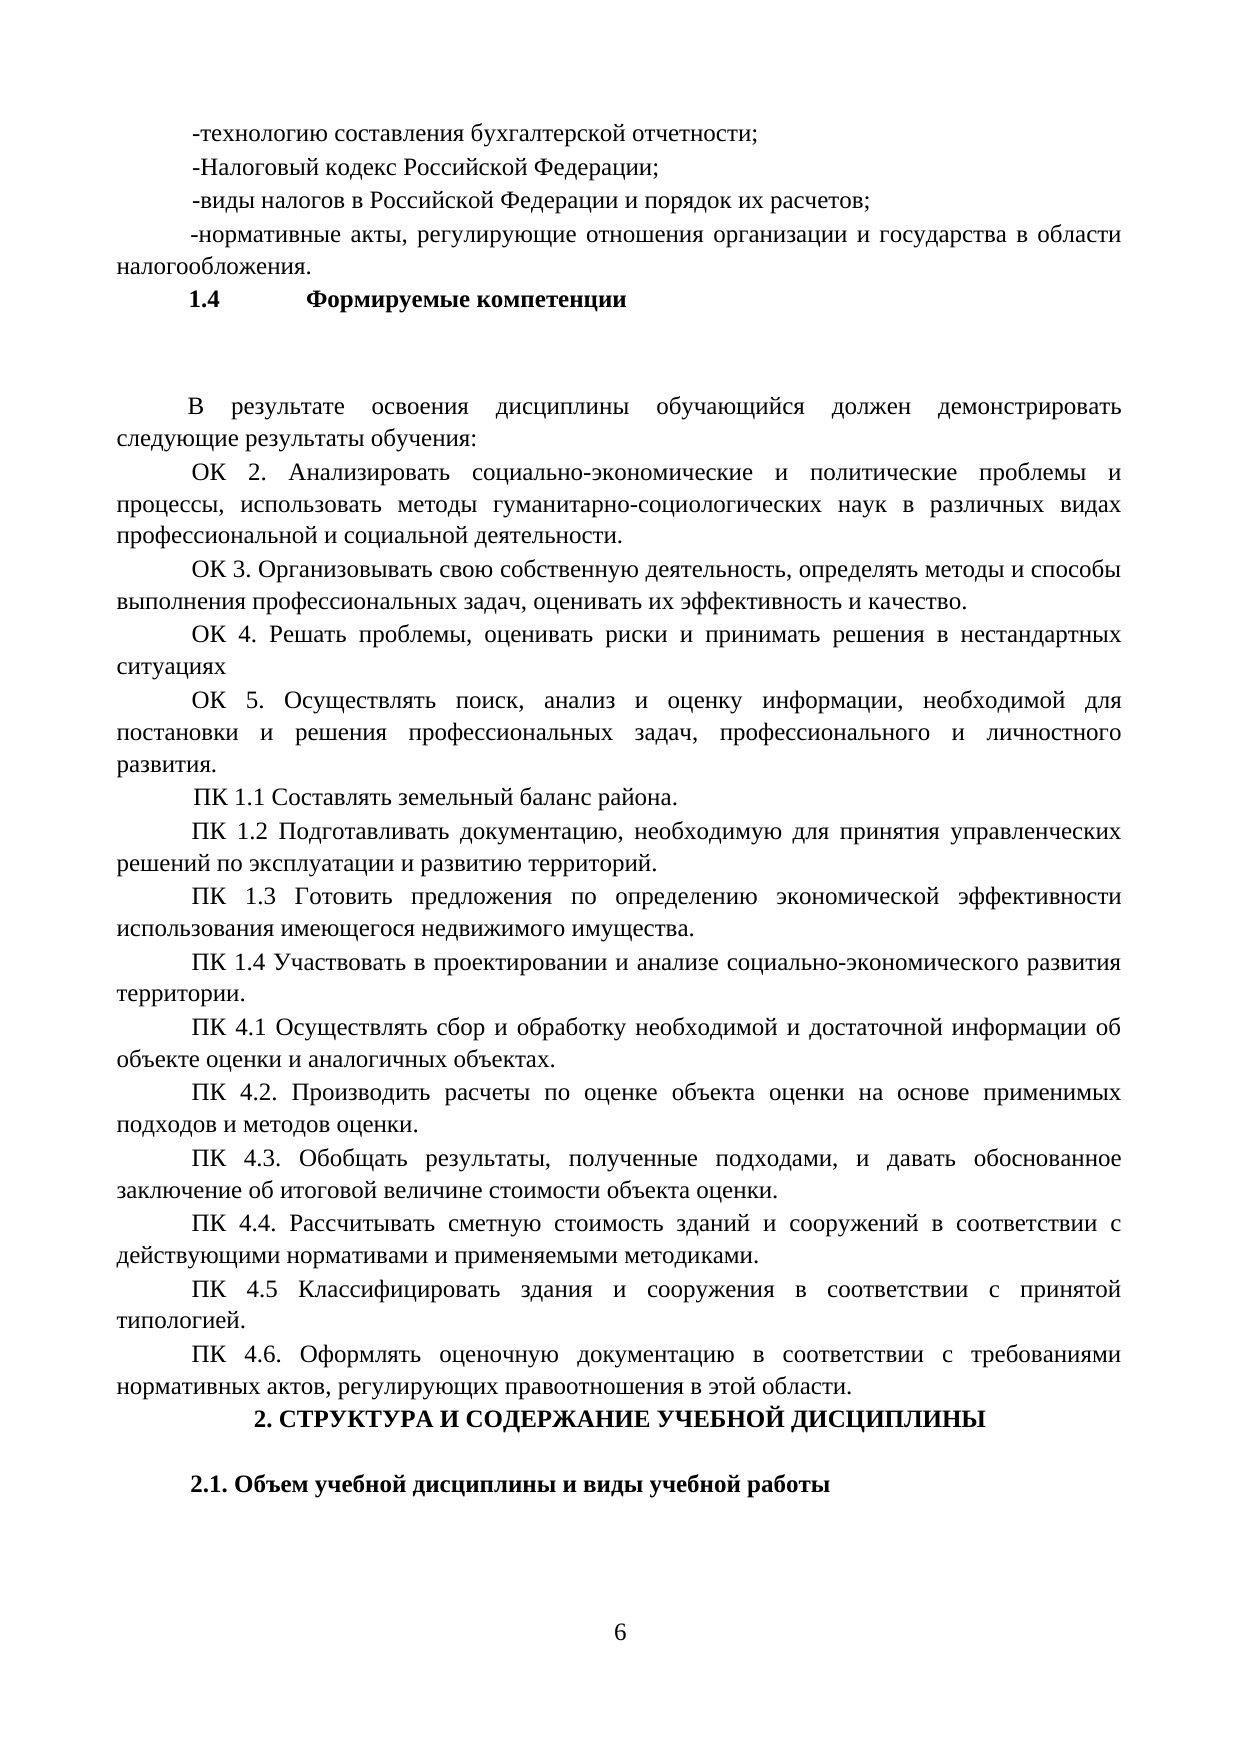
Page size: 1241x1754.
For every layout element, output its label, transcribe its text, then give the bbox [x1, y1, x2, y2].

text ОК 5. Осуществлять поиск, анализ и оценку информации, необходимой для постановки и решения профессиональных задач, профессионального и личностного развития. [116, 685, 1122, 777]
text ОК 2. Анализировать социально-экономические и политические проблемы и процессы, использовать методы гуманитарно-социологических наук в различных видах профессиональной и социальной деятельности. [116, 457, 1122, 549]
text -нормативные акты, регулирующие отношения организации и государства в области налогообложения. [116, 219, 1122, 280]
text ПК 4.6. Оформлять оценочную документацию в соответствии с требованиями нормативных актов, регулирующих правоотношения в этой области. [116, 1339, 1122, 1400]
text ПК 4.5 Классифицировать здания и сооружения в соответствии с принятой типологией. [116, 1274, 1122, 1334]
text 2.1. Объем учебной дисциплины и виды учебной работы [190, 1469, 1122, 1498]
text ПК 4.4. Рассчитывать сметную стоимость зданий и сооружений в соответствии с действующими нормативами и применяемыми методиками. [116, 1208, 1122, 1269]
text ПК 4.1 Осуществлять сбор и обработку необходимой и достаточной информации об объекте оценки и аналогичных объектах. [116, 1012, 1122, 1073]
text ОК 3. Организовывать свою собственную деятельность, определять методы и способы выполнения профессиональных задач, оценивать их эффективность и качество. [116, 554, 1122, 615]
text ОК 4. Решать проблемы, оценивать риски и принимать решения в нестандартных ситуациях [116, 619, 1122, 680]
text ПК 4.2. Производить расчеты по оценке объекта оценки на основе применимых подходов и методов оценки. [116, 1077, 1122, 1138]
text 1.4 Формируемые компетенции [118, 284, 1122, 313]
subtitle СТРУКТУРА И СОДЕРЖАНИЕ УЧЕБНОЙ ДИСЦИПЛИНЫ [118, 1404, 1122, 1433]
text ПК 1.2 Подготавливать документацию, необходимую для принятия управленческих решений по эксплуатации и развитию территорий. [116, 816, 1122, 876]
text ПК 1.3 Готовить предложения по определению экономической эффективности использования имеющегося недвижимого имущества. [116, 881, 1122, 942]
text -технологию составления бухгалтерской отчетности; [192, 118, 1122, 147]
text В результате освоения дисциплины обучающийся должен демонстрировать следующие результаты обучения: [116, 317, 1122, 452]
text ПК 4.3. Обобщать результаты, полученные подходами, и давать обоснованное заключение об итоговой величине стоимости объекта оценки. [116, 1143, 1122, 1203]
text ПК 1.4 Участвовать в проектировании и анализе социально-экономического развития территории. [116, 947, 1122, 1007]
text ПК 1.1 Составлять земельный баланс района. [193, 782, 1122, 811]
text -виды налогов в Российской Федерации и порядок их расчетов; [192, 186, 1122, 214]
text -Налоговый кодекс Российской Федерации; [192, 152, 1122, 181]
